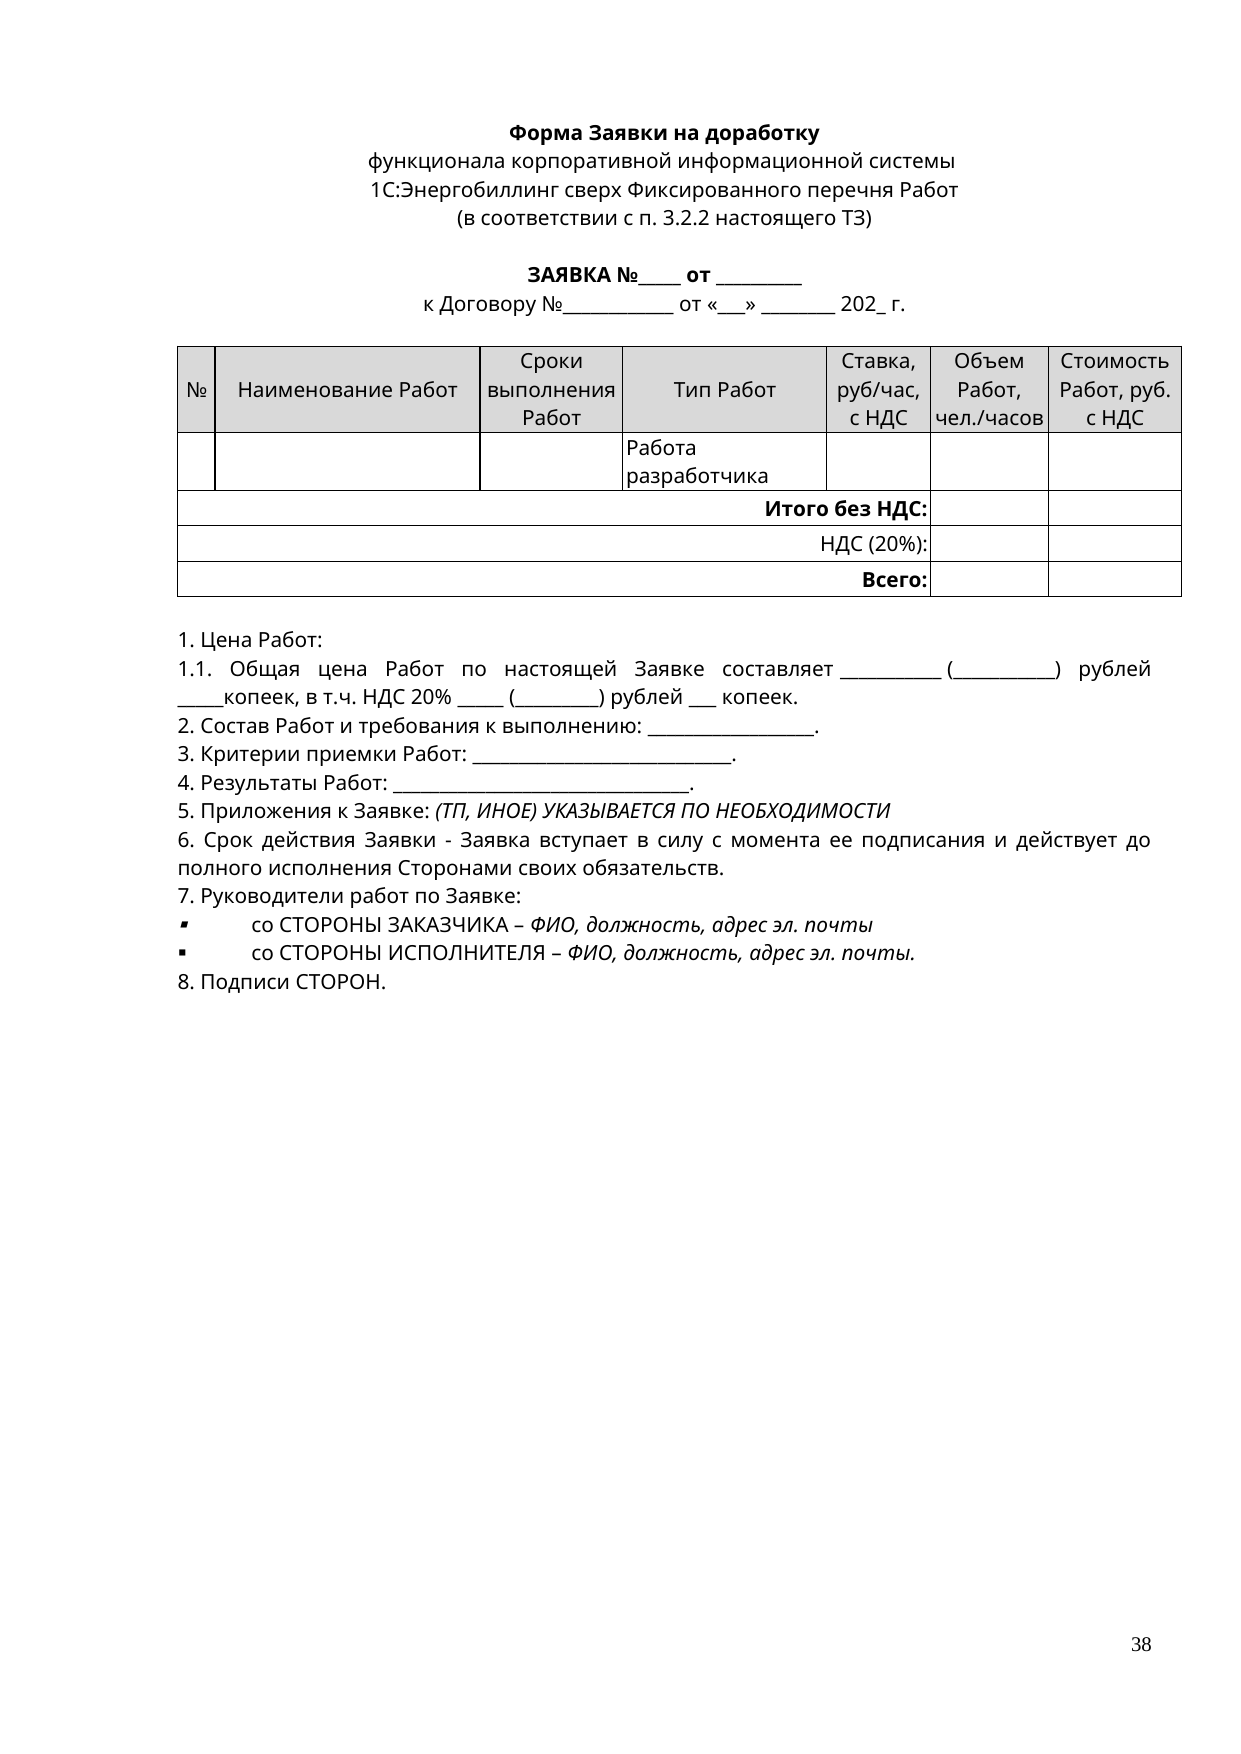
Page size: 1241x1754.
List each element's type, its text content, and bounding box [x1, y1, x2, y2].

table_cell Итого без НДС: [178, 491, 930, 525]
table_cell [931, 491, 1048, 525]
text к Договору №____________ от «___» ________ 202_ г. [177, 289, 1152, 317]
text функционала корпоративной информационной системы 1С:Энергобиллинг сверх Фиксированного перечня Работ [177, 147, 1152, 203]
text 6. Срок действия Заявки - Заявка вступает в силу с момента ее подписания и действует до полного исполнения Сторонами своих обязательств. [177, 825, 1152, 882]
table_cell [931, 562, 1048, 596]
table_cell [178, 433, 214, 490]
table_cell [481, 433, 622, 490]
table_cell [827, 433, 930, 490]
table_cell Работа разработчика [623, 433, 826, 490]
table_cell [1049, 562, 1181, 596]
text Форма Заявки на доработку [177, 118, 1152, 147]
table_cell [1049, 433, 1181, 490]
table_header Тип Работ [623, 347, 826, 432]
table_header № [178, 347, 214, 432]
table_cell [1049, 491, 1181, 525]
text 7. Руководители работ по Заявке: [177, 882, 1152, 910]
table_header Стоимость Работ, руб. с НДС [1049, 347, 1181, 432]
table_cell [931, 526, 1048, 561]
text (в соответствии с п. 3.2.2 настоящего ТЗ) [177, 203, 1152, 232]
text 1.1. Общая цена Работ по настоящей Заявке составляет ___________ (___________) рублей _____копеек, в т.ч. НДС 20% _____ (_________) рублей ___ копеек. [177, 654, 1152, 711]
table_cell НДС (20%): [178, 526, 930, 561]
text 8. Подписи Сторон. [177, 967, 1152, 995]
table_header Объем Работ, чел./часов [931, 347, 1048, 432]
text 4. Результаты Работ: ________________________________. [177, 768, 1152, 796]
text 3. Критерии приемки Работ: ____________________________. [177, 739, 1152, 768]
text 1. Цена Работ: [177, 626, 1152, 654]
table_header Ставка, руб/час, с НДС [827, 347, 930, 432]
table_cell [931, 433, 1048, 490]
list со стороны ЗАКАЗЧИКА – ФИО, должность, адрес эл. почты [177, 910, 1152, 938]
table_header Наименование Работ [216, 347, 479, 432]
list со стороны ИСПОЛНИТЕЛЯ – ФИО, должность, адрес эл. почты. [177, 938, 1152, 967]
text Заявка №_____ от __________ [177, 260, 1152, 289]
text 2. Состав Работ и требования к выполнению: __________________. [177, 711, 1152, 739]
table_cell [1049, 526, 1181, 561]
table_cell [216, 433, 479, 490]
table_header Сроки выполнения Работ [481, 347, 622, 432]
table_cell Всего: [178, 562, 930, 596]
text 5. Приложения к Заявке: (ТП, иное) указывается по необходимости [177, 796, 1152, 825]
